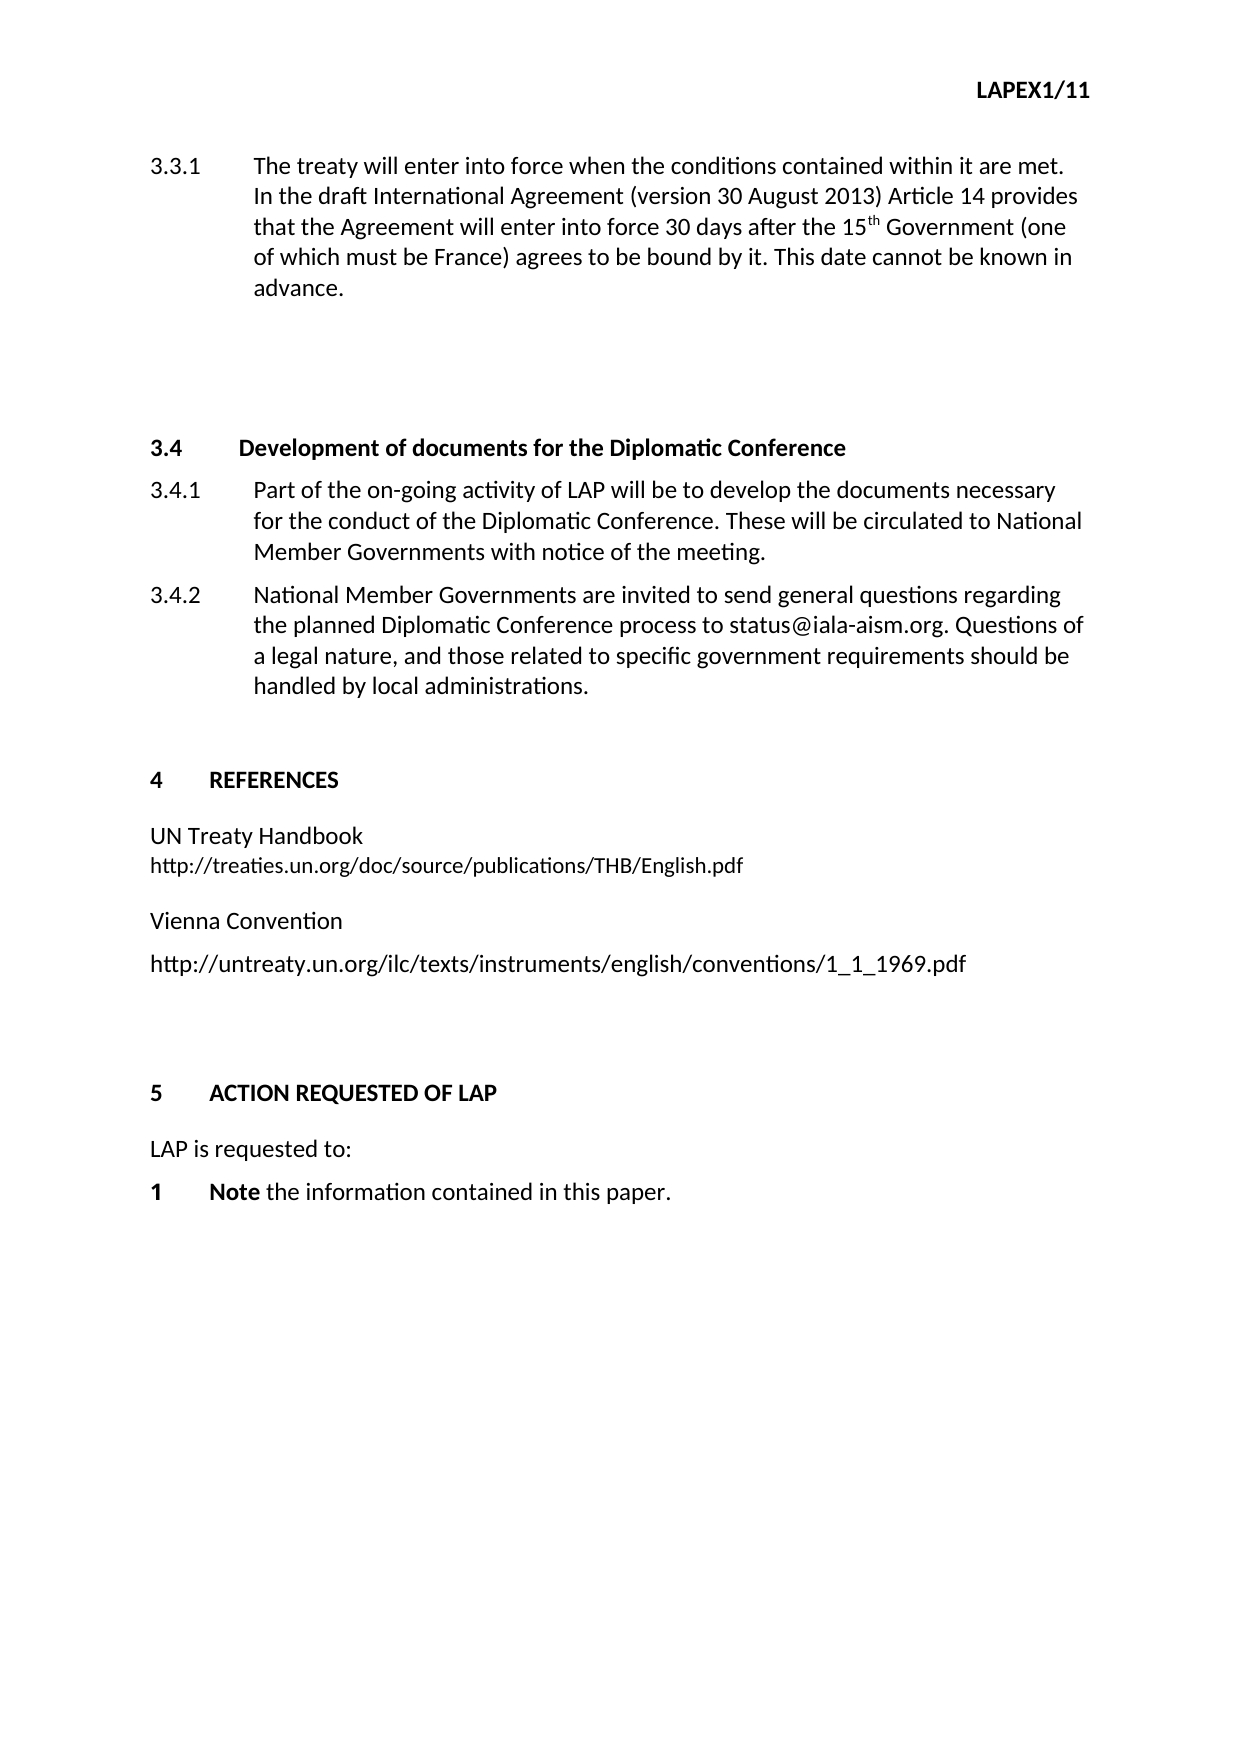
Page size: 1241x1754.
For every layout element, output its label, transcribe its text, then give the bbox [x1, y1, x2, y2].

subtitle Action requested of LAP [150, 1077, 1090, 1108]
subtitle References [150, 765, 1090, 795]
subtitle Development of documents for the Diplomatic Conference [150, 432, 1090, 462]
subtitle National Member Governments are invited to send general questions regarding the planned Diplomatic Conference process to status@iala-aism.org. Questions of a legal nature, and those related to specific government requirements should be handled by local administrations. [150, 579, 1090, 701]
subtitle Part of the on-going activity of LAP will be to develop the documents necessary for the conduct of the Diplomatic Conference. These will be circulated to National Member Governments with notice of the meeting. [150, 475, 1090, 566]
subtitle Note the information contained in this paper. [150, 1176, 1090, 1207]
text http://treaties.un.org/doc/source/publications/THB/English.pdf [150, 851, 1090, 879]
text http://untreaty.un.org/ilc/texts/instruments/english/conventions/1_1_1969.pdf [150, 948, 1090, 979]
text LAP is requested to: [150, 1133, 1090, 1163]
text UN Treaty Handbook [150, 820, 1090, 851]
subtitle The treaty will enter into force when the conditions contained within it are met. In the draft International Agreement (version 30 August 2013) Article 14 provides that the Agreement will enter into force 30 days after the 15th Government (one of which must be France) agrees to be bound by it. This date cannot be known in advance. [150, 150, 1090, 303]
text Vienna Convention [150, 905, 1090, 936]
